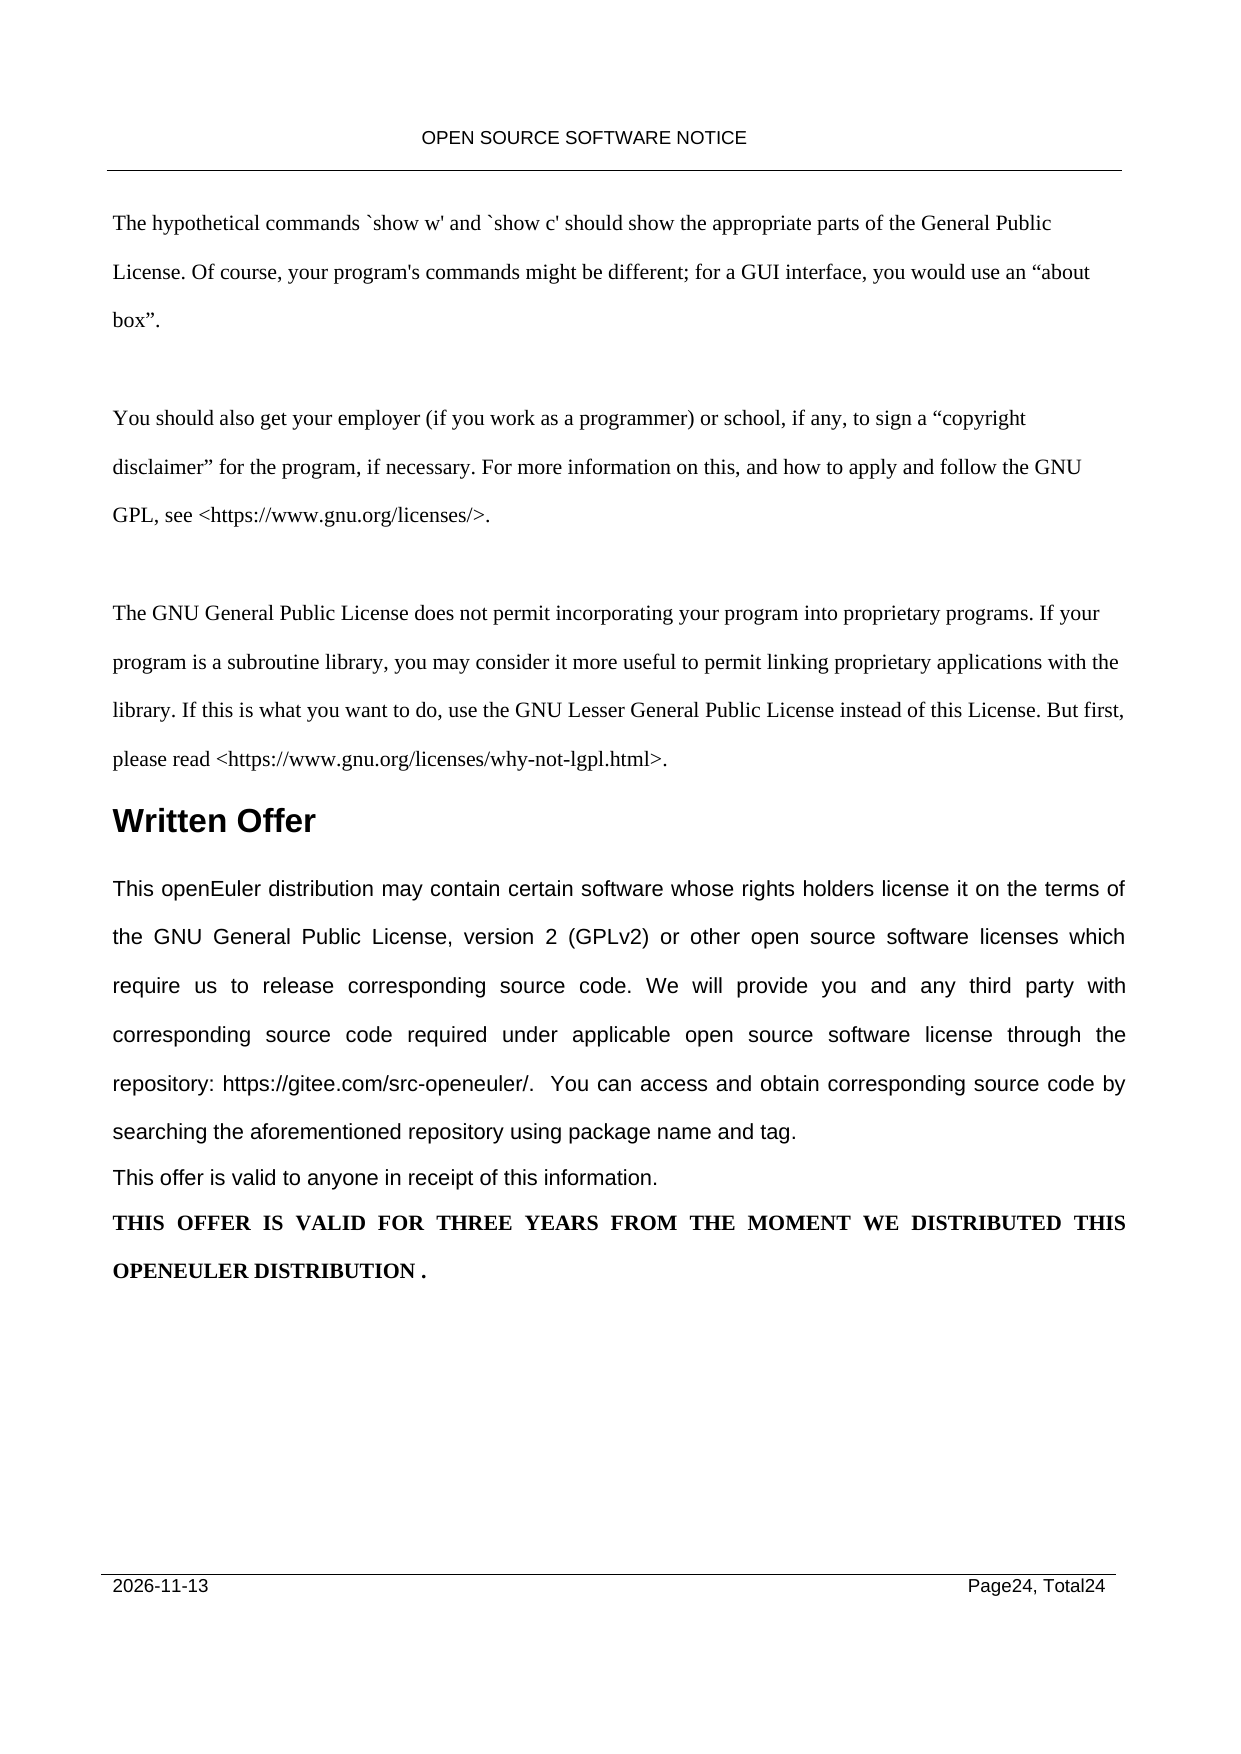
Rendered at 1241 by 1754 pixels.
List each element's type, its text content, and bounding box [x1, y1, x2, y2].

text This offer is valid to anyone in receipt of this information. [112, 1161, 1128, 1193]
text THIS OFFER IS VALID FOR THREE YEARS FROM THE MOMENT WE DISTRIBUTED THIS OPENEULER DISTRIBUTION . [112, 1206, 1128, 1287]
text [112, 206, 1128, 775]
text Written Offer [112, 788, 1128, 853]
text This openEuler distribution may contain certain software whose rights holders license it on the terms of the GNU General Public License, version 2 (GPLv2) or other open source software licenses which require us to release corresponding source code. We will provide you and any third party with corresponding source code required under applicable open source software license through the repository: https://gitee.com/src-openeuler/. You can access and obtain corresponding source code by searching the aforementioned repository using package name and tag. [112, 872, 1128, 1148]
